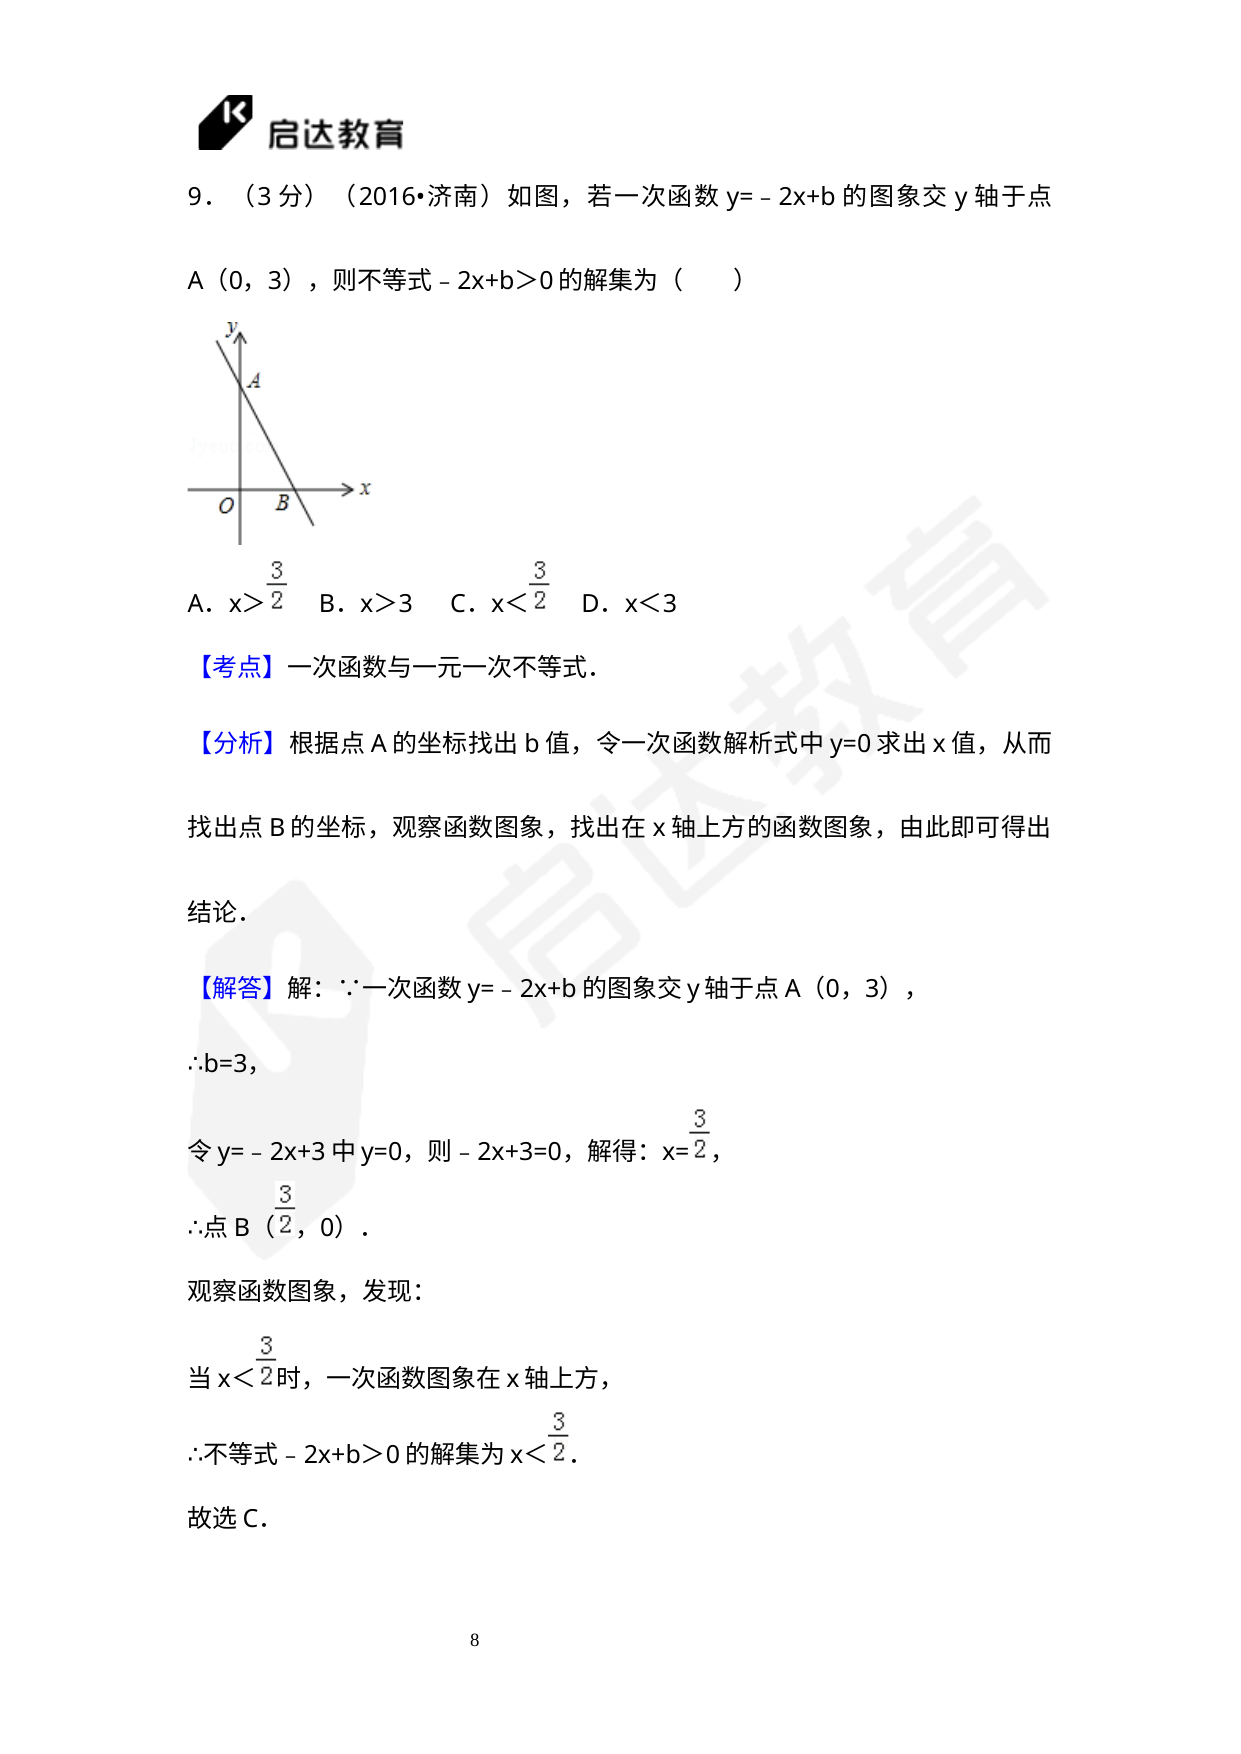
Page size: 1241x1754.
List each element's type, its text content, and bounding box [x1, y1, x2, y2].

text 当x＜时，一次函数图象在x轴上方， [187, 1333, 1053, 1398]
picture [187, 322, 372, 545]
text 【分析】根据点A的坐标找出b值，令一次函数解析式中y=0求出x值，从而找出点B的坐标，观察函数图象，找出在x轴上方的函数图象，由此即可得出结论． [187, 709, 1053, 943]
picture [274, 1181, 295, 1236]
text 令y=﹣2x+3中y=0，则﹣2x+3=0，解得：x=， [187, 1105, 1053, 1170]
text 9．（3分）（2016•济南）如图，若一次函数y=﹣2x+b的图象交y轴于点A（0，3），则不等式﹣2x+b＞0的解集为（ ） [187, 162, 1053, 311]
picture [255, 1332, 277, 1388]
picture [689, 1105, 710, 1161]
text ∴b=3， [187, 1029, 1053, 1094]
picture [198, 95, 404, 150]
picture [529, 557, 550, 612]
text ∴点B（，0）． [187, 1181, 1053, 1246]
text ∴不等式﹣2x+b＞0的解集为x＜． [187, 1409, 1053, 1474]
text 【解答】解：∵一次函数y=﹣2x+b的图象交y轴于点A（0，3）， [187, 954, 1053, 1019]
text 故选C． [187, 1484, 1053, 1549]
picture [266, 557, 287, 612]
picture [548, 1408, 569, 1464]
text 【考点】一次函数与一元一次不等式． [187, 633, 1053, 698]
text A．x＞ B．x＞3 C．x＜ D．x＜3 [187, 557, 1053, 622]
text 观察函数图象，发现： [187, 1257, 1053, 1322]
